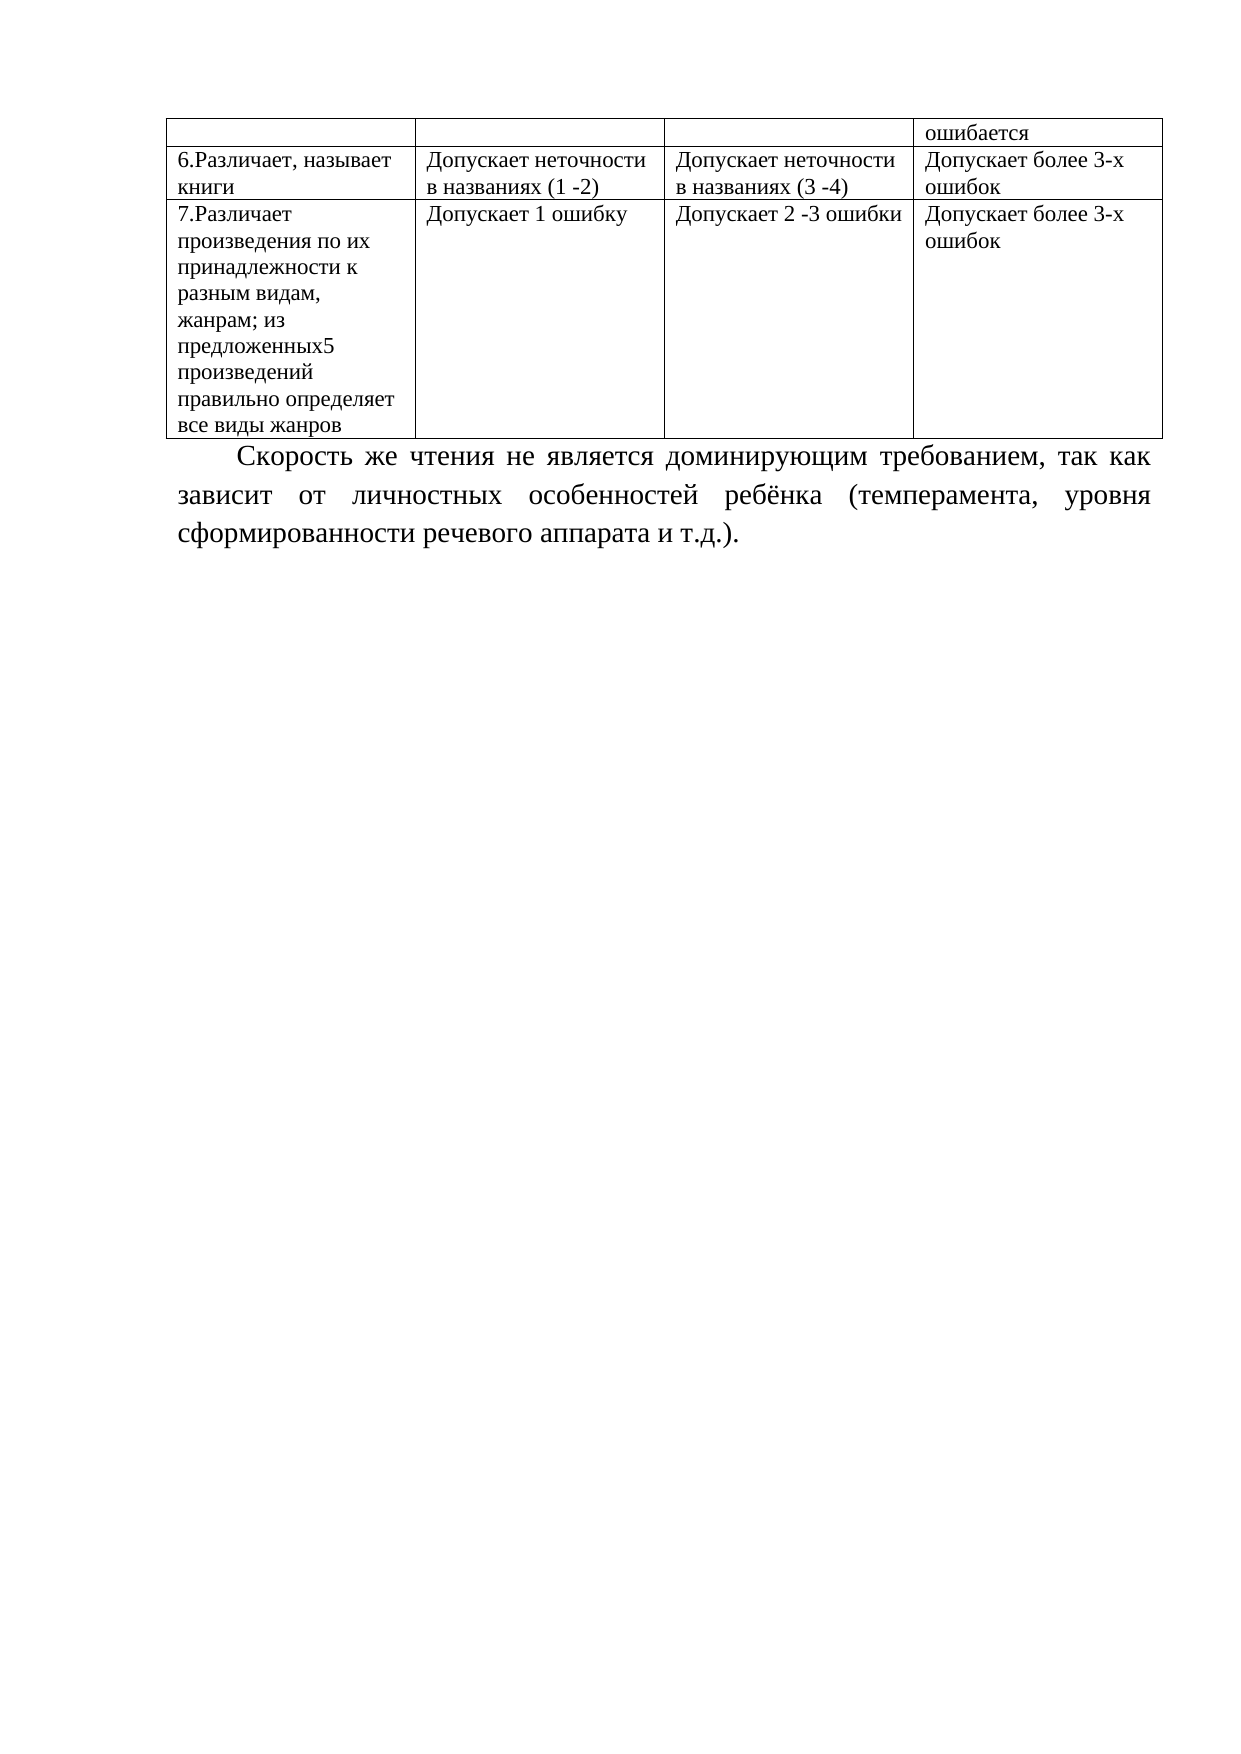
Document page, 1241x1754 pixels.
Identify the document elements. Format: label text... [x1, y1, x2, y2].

table_cell Допускает 1 ошибку [416, 200, 664, 437]
table_cell Допускает неточности в названиях (3 -4) [665, 147, 913, 199]
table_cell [914, 119, 1162, 146]
table_cell Допускает 2 -3 ошибки [665, 200, 913, 437]
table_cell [167, 119, 415, 146]
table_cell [665, 119, 913, 146]
table_cell Допускает более 3-х ошибок [914, 147, 1162, 199]
table_cell 6.Различает, называет книги [167, 147, 415, 199]
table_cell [416, 119, 664, 146]
table_cell Допускает неточности в названиях (1 -2) [416, 147, 664, 199]
text Скорость же чтения не является доминирующим требованием, так как зависит от личностных особенностей ребёнка (темперамента, уровня сформированности речевого аппарата и т.д.). [177, 439, 1152, 549]
table_cell Допускает более 3-х ошибок [914, 200, 1162, 437]
table_cell 7.Различает произведения по их принадлежности к разным видам, жанрам; из предложенных5 произведений правильно определяет все виды жанров [167, 200, 415, 437]
